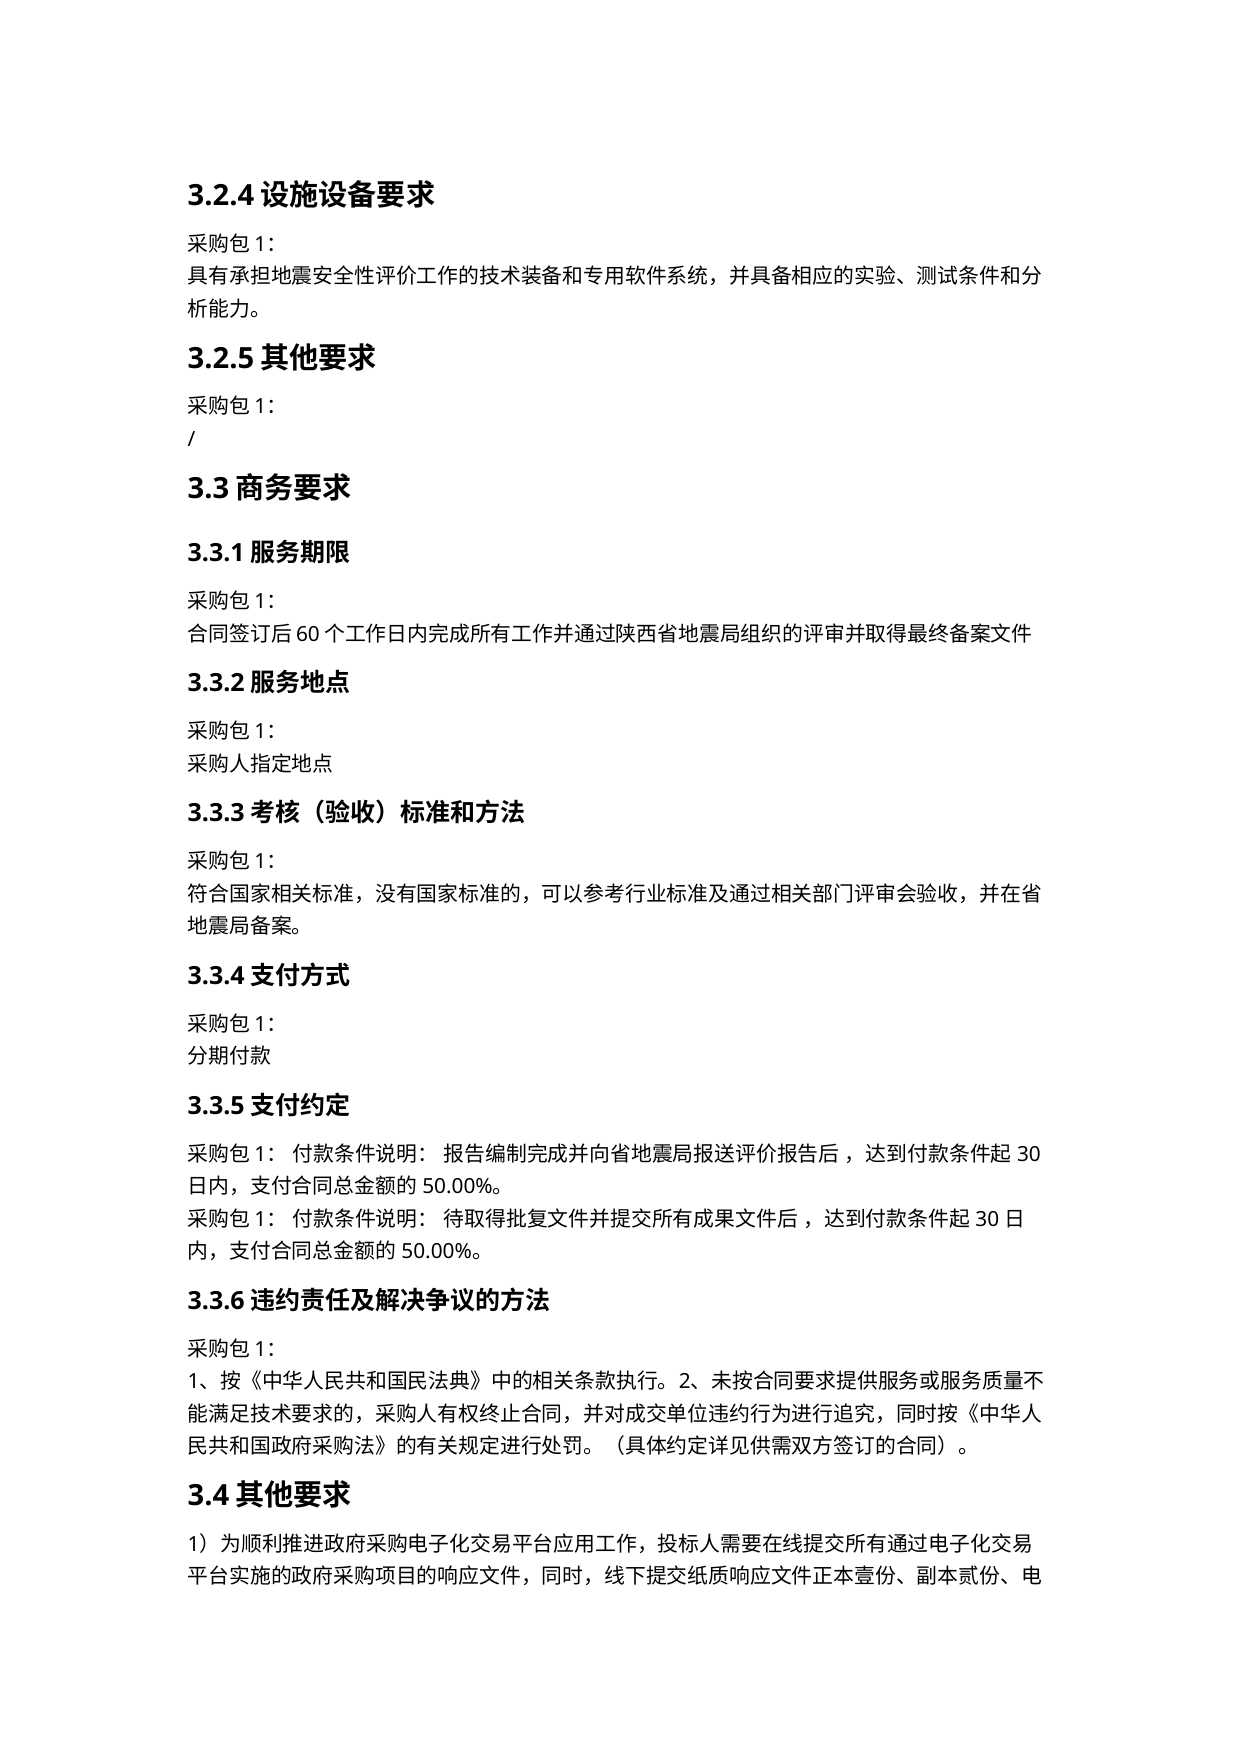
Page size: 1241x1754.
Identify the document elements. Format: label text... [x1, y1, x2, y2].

text 采购人指定地点 [187, 747, 1053, 779]
text 3.2.5其他要求 [187, 324, 1053, 389]
text 3.2.4设施设备要求 [187, 162, 1053, 227]
text 采购包1： [187, 227, 1053, 259]
text 采购包1： [187, 1332, 1053, 1364]
text 采购包1： [187, 1007, 1053, 1039]
text 分期付款 [187, 1039, 1053, 1072]
text 3.3.4支付方式 [187, 942, 1053, 1007]
text 3.3.2服务地点 [187, 649, 1053, 714]
text 具有承担地震安全性评价工作的技术装备和专用软件系统，并具备相应的实验、测试条件和分析能力。 [187, 259, 1053, 324]
text 采购包1： [187, 714, 1053, 747]
text 采购包1： 付款条件说明： 报告编制完成并向省地震局报送评价报告后 ，达到付款条件起 30 日内，支付合同总金额的 50.00%。 [187, 1137, 1053, 1202]
text 合同签订后60个工作日内完成所有工作并通过陕西省地震局组织的评审并取得最终备案文件 [187, 617, 1053, 649]
text 3.3商务要求 [187, 454, 1053, 519]
text 3.3.5支付约定 [187, 1072, 1053, 1137]
text 1、按《中华人民共和国民法典》中的相关条款执行。2、未按合同要求提供服务或服务质量不能满足技术要求的，采购人有权终止合同，并对成交单位违约行为进行追究，同时按《中华人民共和国政府采购法》的有关规定进行处罚。（具体约定详见供需双方签订的合同）。 [187, 1364, 1053, 1462]
text 采购包1： [187, 584, 1053, 617]
text 3.3.3考核（验收）标准和方法 [187, 779, 1053, 844]
text 采购包1： 付款条件说明： 待取得批复文件并提交所有成果文件后 ，达到付款条件起 30 日内，支付合同总金额的 50.00%。 [187, 1202, 1053, 1267]
text / [187, 422, 1053, 454]
text 符合国家相关标准，没有国家标准的，可以参考行业标准及通过相关部门评审会验收，并在省地震局备案。 [187, 877, 1053, 942]
text 3.3.6违约责任及解决争议的方法 [187, 1267, 1053, 1332]
text 3.4其他要求 [187, 1462, 1053, 1527]
text 采购包1： [187, 389, 1053, 422]
text 采购包1： [187, 844, 1053, 877]
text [187, 1527, 1053, 1592]
text 3.3.1服务期限 [187, 519, 1053, 584]
